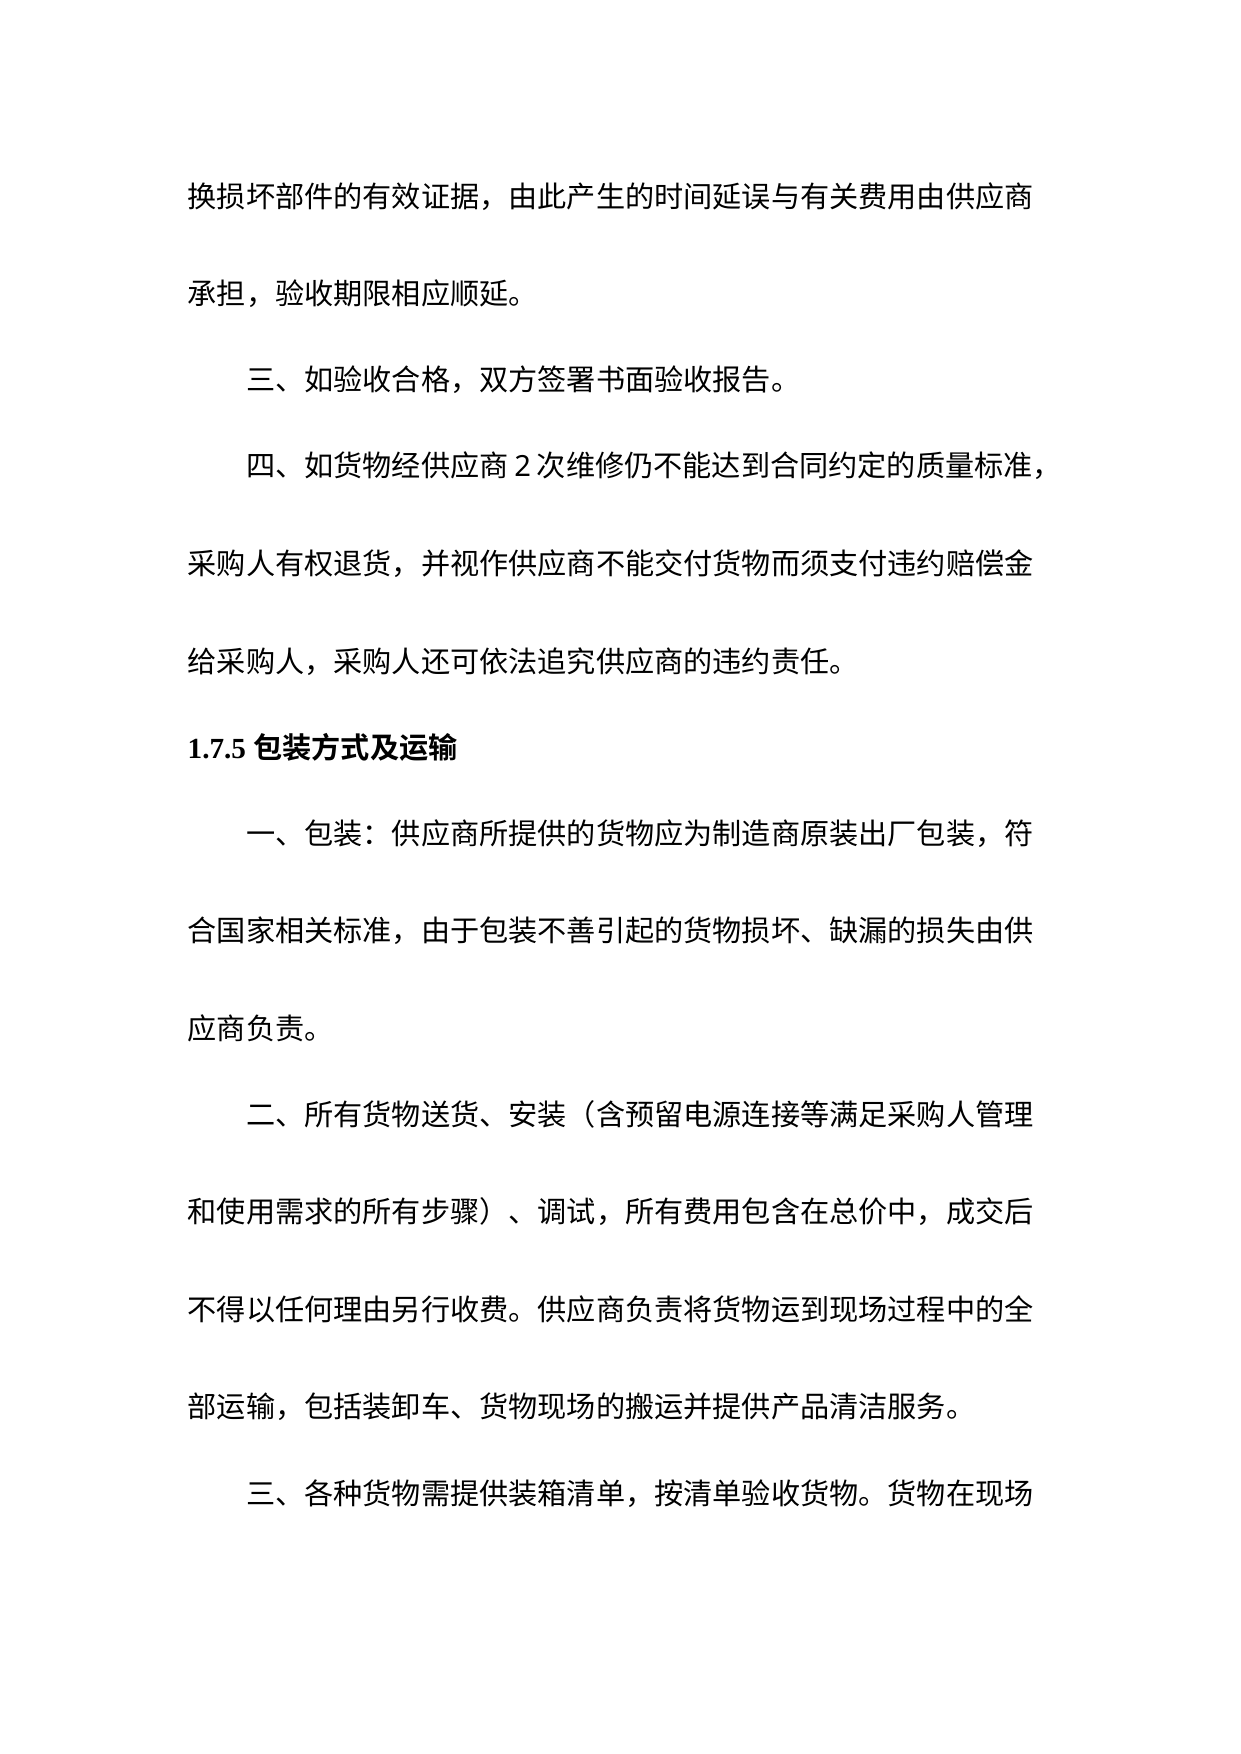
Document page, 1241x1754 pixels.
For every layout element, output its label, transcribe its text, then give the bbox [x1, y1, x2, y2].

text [187, 162, 1053, 324]
text 一、包装：供应商所提供的货物应为制造商原装出厂包装，符合国家相关标准，由于包装不善引起的货物损坏、缺漏的损失由供应商负责。 [187, 799, 1053, 1059]
subtitle 包装方式及运输 [187, 713, 1053, 778]
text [187, 1459, 1053, 1524]
text 四、如货物经供应商2次维修仍不能达到合同约定的质量标准，采购人有权退货，并视作供应商不能交付货物而须支付违约赔偿金给采购人，采购人还可依法追究供应商的违约责任。 [187, 432, 1053, 692]
text 二、所有货物送货、安装（含预留电源连接等满足采购人管理和使用需求的所有步骤）、调试，所有费用包含在总价中，成交后不得以任何理由另行收费。供应商负责将货物运到现场过程中的全部运输，包括装卸车、货物现场的搬运并提供产品清洁服务。 [187, 1080, 1053, 1438]
text 三、如验收合格，双方签署书面验收报告。 [187, 346, 1053, 411]
